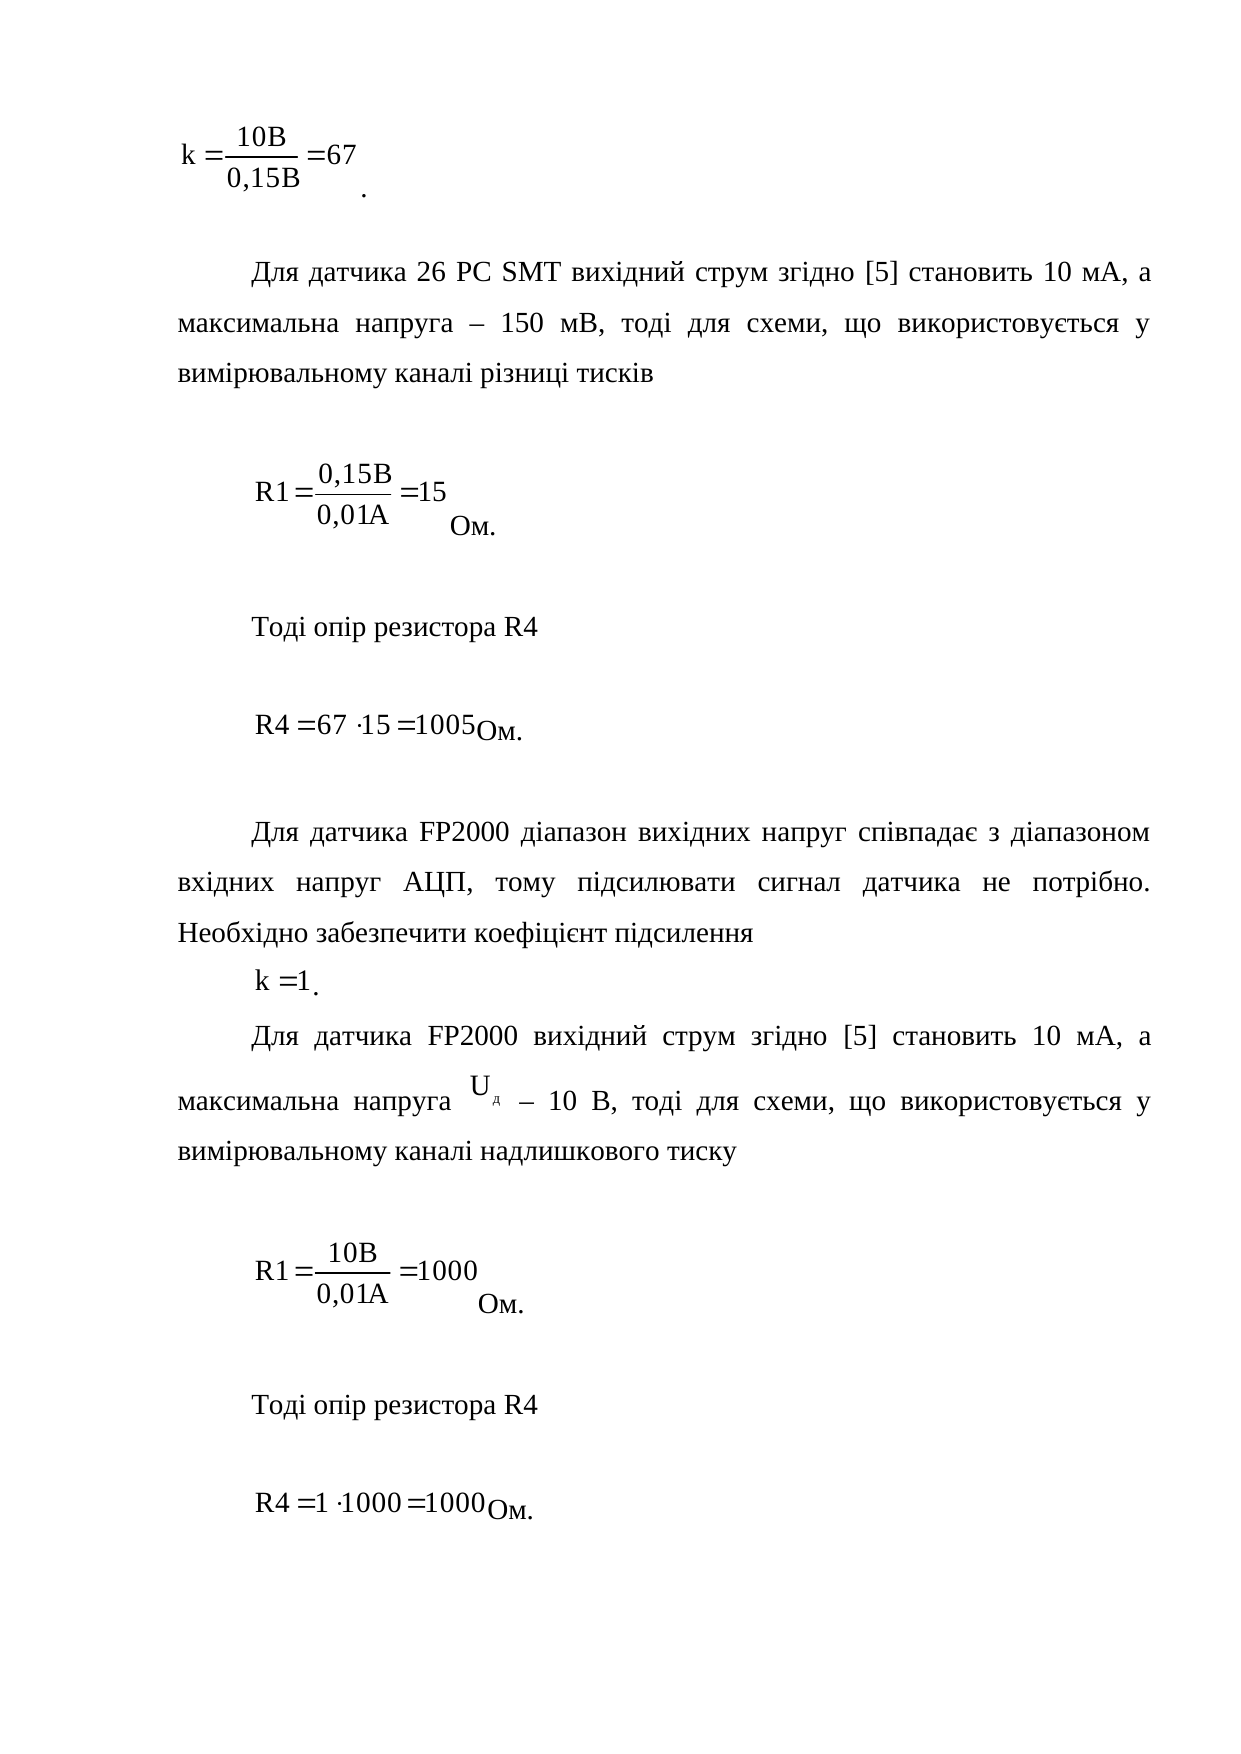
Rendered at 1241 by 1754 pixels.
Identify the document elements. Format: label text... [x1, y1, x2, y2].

text Для датчика FP2000 діапазон вихідних напруг співпадає з діапазоном вхідних напруг АЦП, тому підсилювати сигнал датчика не потрібно. Необхідно забезпечити коефіцієнт підсилення [177, 814, 1152, 948]
text . [177, 965, 1152, 1001]
text Ом. [177, 709, 1152, 747]
text Ом. [177, 456, 1152, 542]
text Тоді опір резистора R4 [177, 609, 1152, 642]
text Тоді опір резистора R4 [177, 1387, 1152, 1421]
text Для датчика 26 PC SMT вихідний струм згідно [5] становить 10 мА, а максимальна напруга – 150 мВ, тоді для схеми, що використовується у вимірювальному каналі різниці тисків [177, 254, 1152, 389]
text Ом. [177, 1234, 1152, 1320]
text Ом. [177, 1488, 1152, 1526]
text Для датчика FP2000 вихідний струм згідно [5] становить 10 мА, а максимальна напруга – 10 В, тоді для схеми, що використовується у вимірювальному каналі надлишкового тиску [177, 1018, 1152, 1167]
